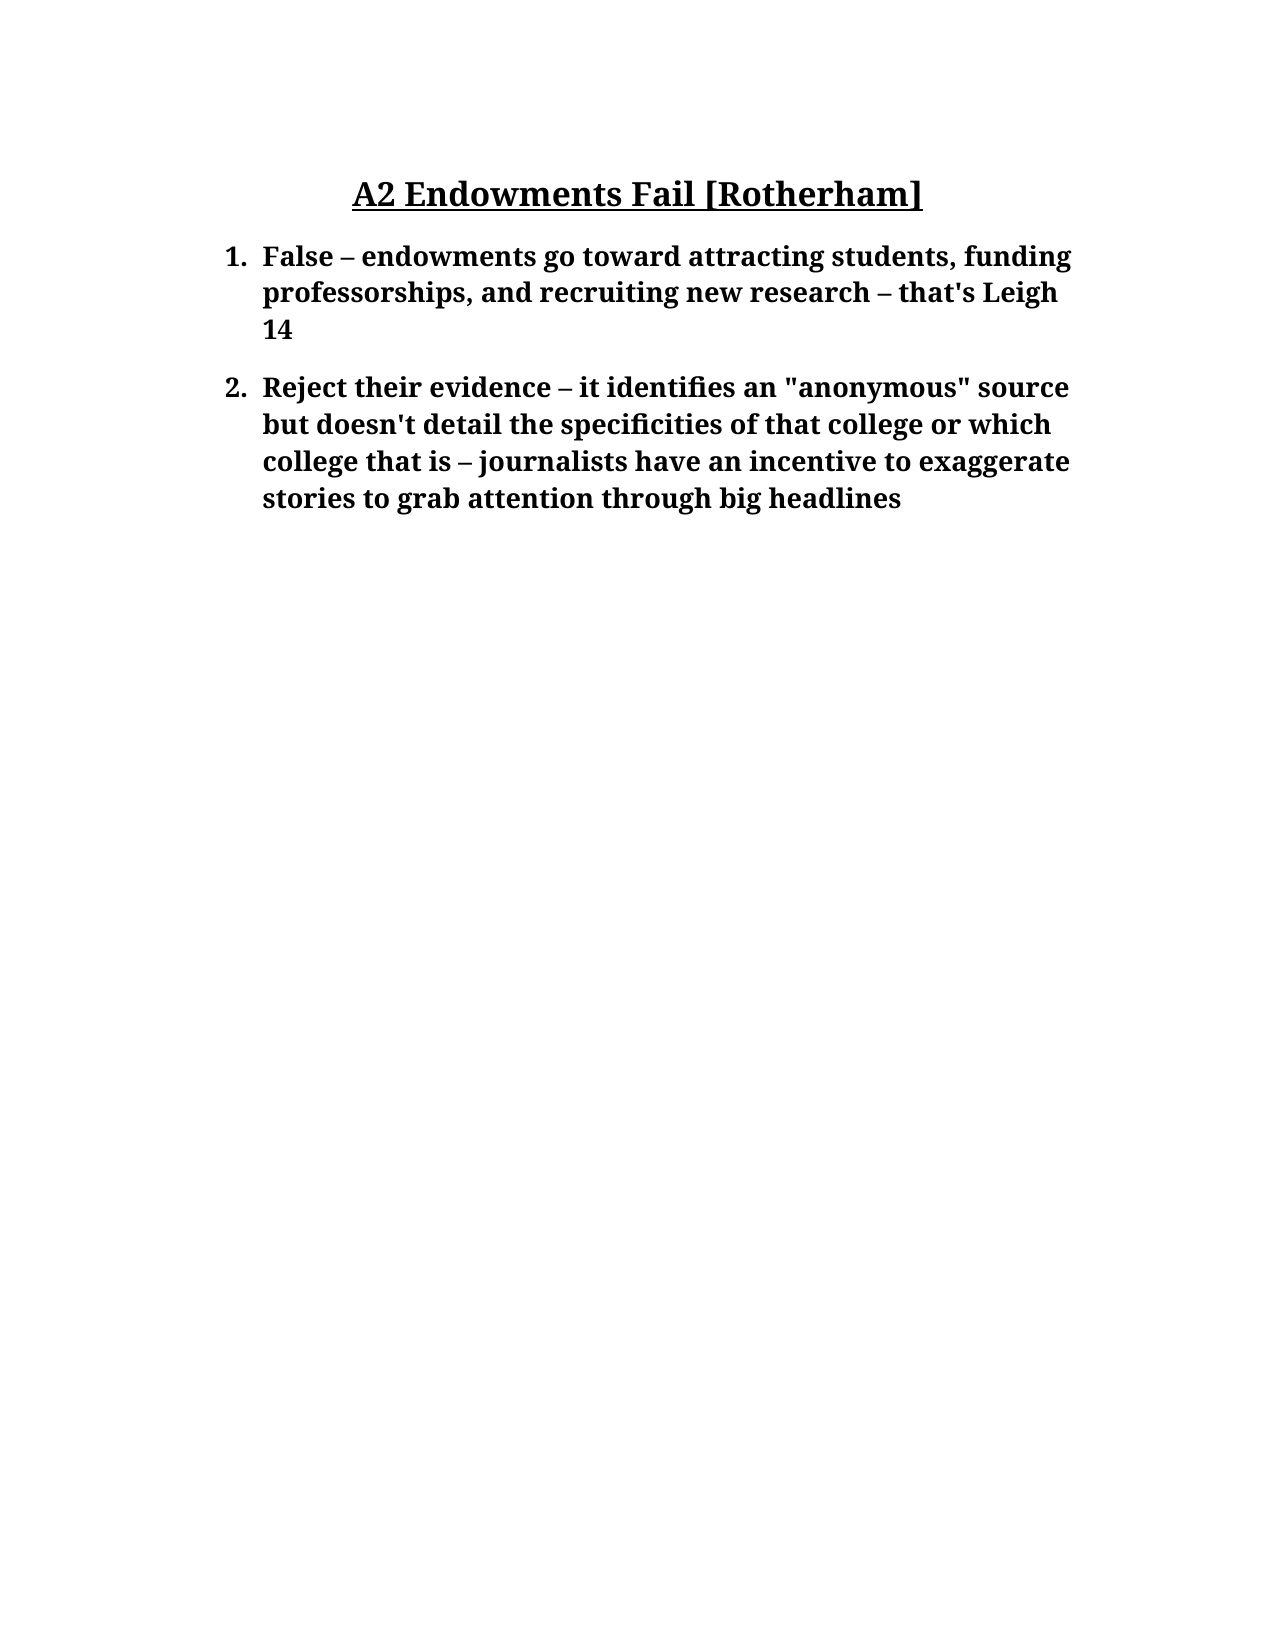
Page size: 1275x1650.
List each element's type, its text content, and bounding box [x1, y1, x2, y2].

subtitle False – endowments go toward attracting students, funding professorships, and recruiting new research – that's Leigh 14 [225, 237, 1087, 348]
subtitle Reject their evidence – it identifies an "anonymous" source but doesn't detail the specificities of that college or which college that is – journalists have an incentive to exaggerate stories to grab attention through big headlines [225, 368, 1087, 516]
subtitle A2 Endowments Fail [Rotherham] [187, 171, 1087, 216]
